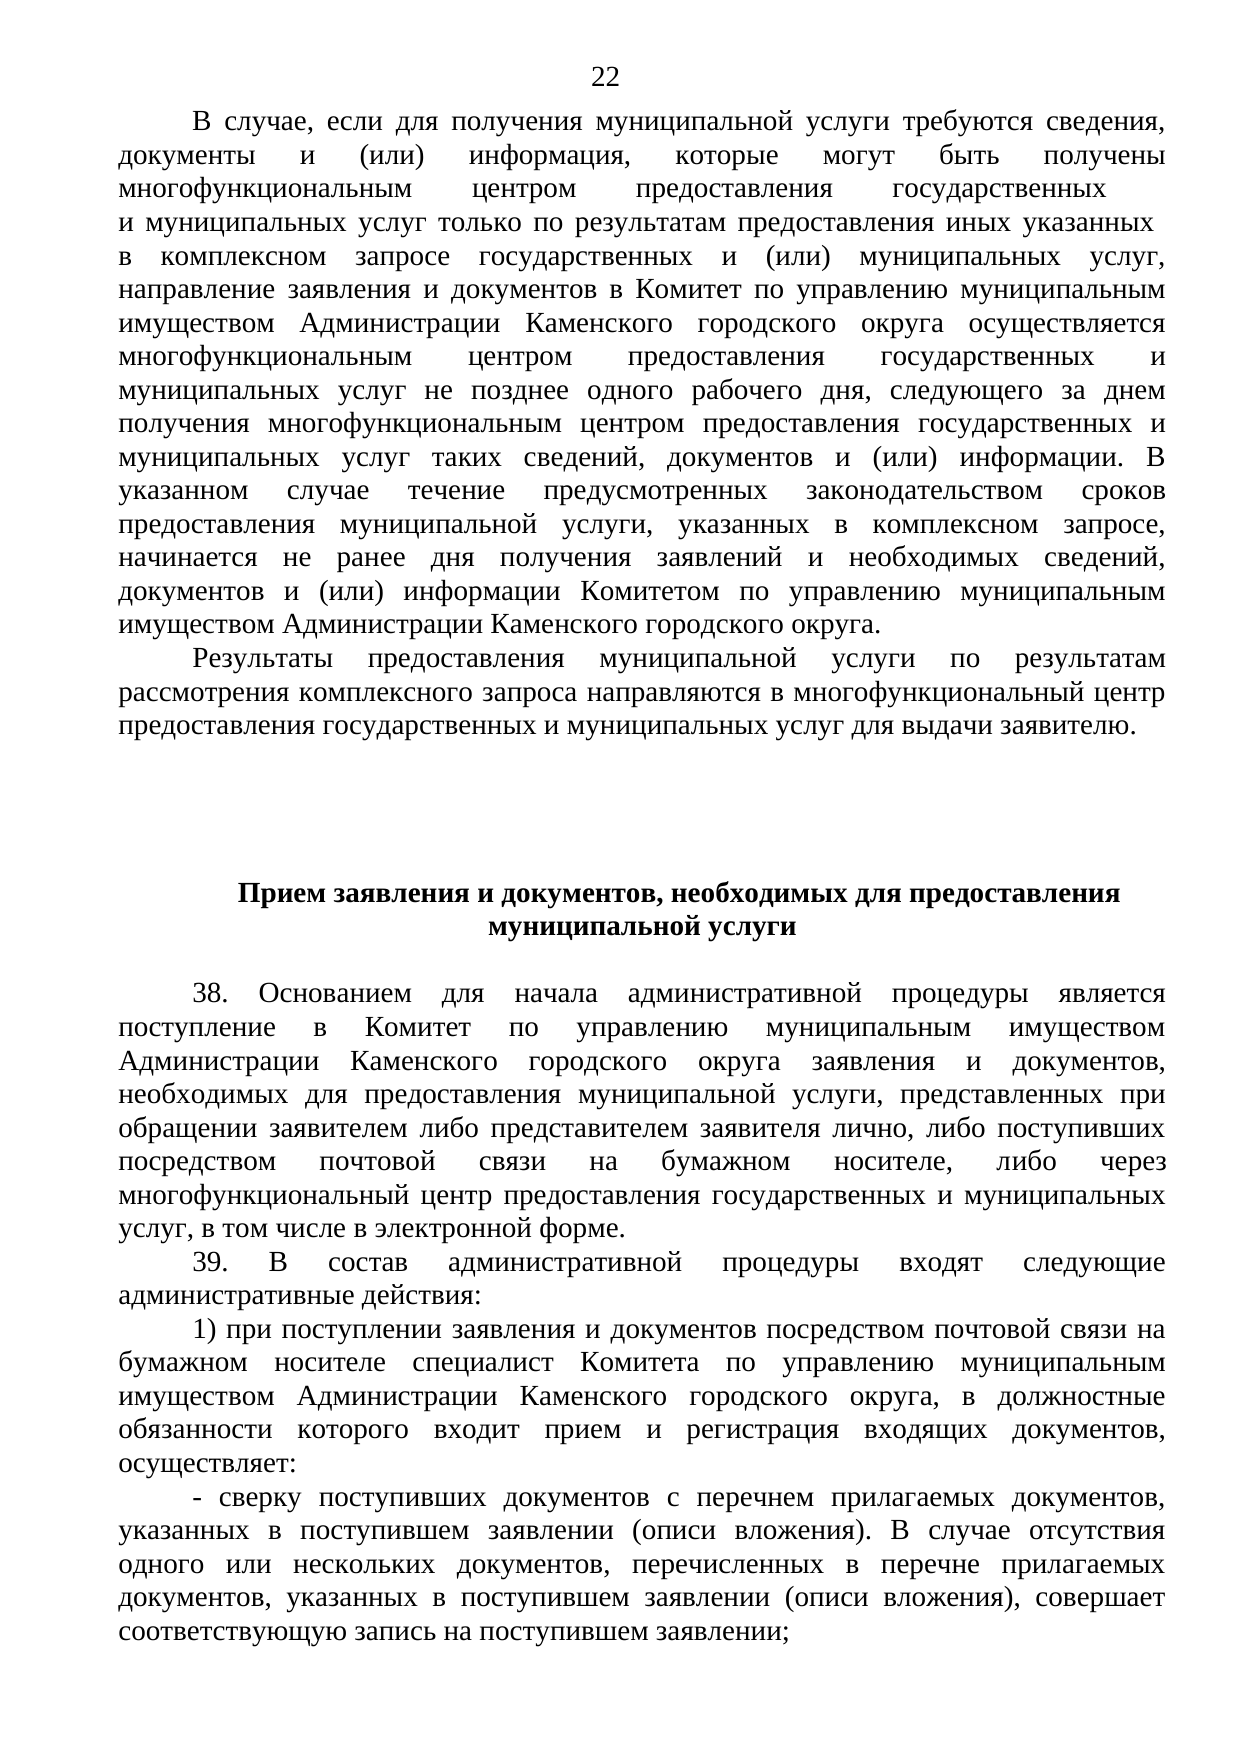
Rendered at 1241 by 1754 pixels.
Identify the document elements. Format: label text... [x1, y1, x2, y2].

text 38. Основанием для начала административной процедуры является поступление в Комитет по управлению муниципальным имуществом Администрации Каменского городского округа заявления и документов, необходимых для предоставления муниципальной услуги, представленных при обращении заявителем либо представителем заявителя лично, либо поступивших посредством почтовой связи на бумажном носителе, либо через многофункциональный центр предоставления государственных и муниципальных услуг, в том числе в электронной форме. [118, 976, 1167, 1244]
text Результаты предоставления муниципальной услуги по результатам рассмотрения комплексного запроса направляются в многофункциональный центр предоставления государственных и муниципальных услуг для выдачи заявителю. [118, 640, 1167, 741]
text Прием заявления и документов, необходимых для предоставления муниципальной услуги [118, 875, 1167, 942]
text - сверку поступивших документов с перечнем прилагаемых документов, указанных в поступившем заявлении (описи вложения). В случае отсутствия одного или нескольких документов, перечисленных в перечне прилагаемых документов, указанных в поступившем заявлении (описи вложения), совершает соответствующую запись на поступившем заявлении; [118, 1479, 1167, 1646]
text 1) при поступлении заявления и документов посредством почтовой связи на бумажном носителе специалист Комитета по управлению муниципальным имуществом Администрации Каменского городского округа, в должностные обязанности которого входит прием и регистрация входящих документов, осуществляет: [118, 1311, 1167, 1479]
text В случае, если для получения муниципальной услуги требуются сведения, документы и (или) информация, которые могут быть получены многофункциональным центром предоставления государственных и муниципальных услуг только по результатам предоставления иных указанных в комплексном запросе государственных и (или) муниципальных услуг, направление заявления и документов в Комитет по управлению муниципальным имуществом Администрации Каменского городского округа осуществляется многофункциональным центром предоставления государственных и муниципальных услуг не позднее одного рабочего дня, следующего за днем получения многофункциональным центром предоставления государственных и муниципальных услуг таких сведений, документов и (или) информации. В указанном случае течение предусмотренных законодательством сроков предоставления муниципальной услуги, указанных в комплексном запросе, начинается не ранее дня получения заявлений и необходимых сведений, документов и (или) информации Комитетом по управлению муниципальным имуществом Администрации Каменского городского округа. [118, 103, 1167, 640]
text 39. В состав административной процедуры входят следующие административные действия: [118, 1244, 1167, 1311]
